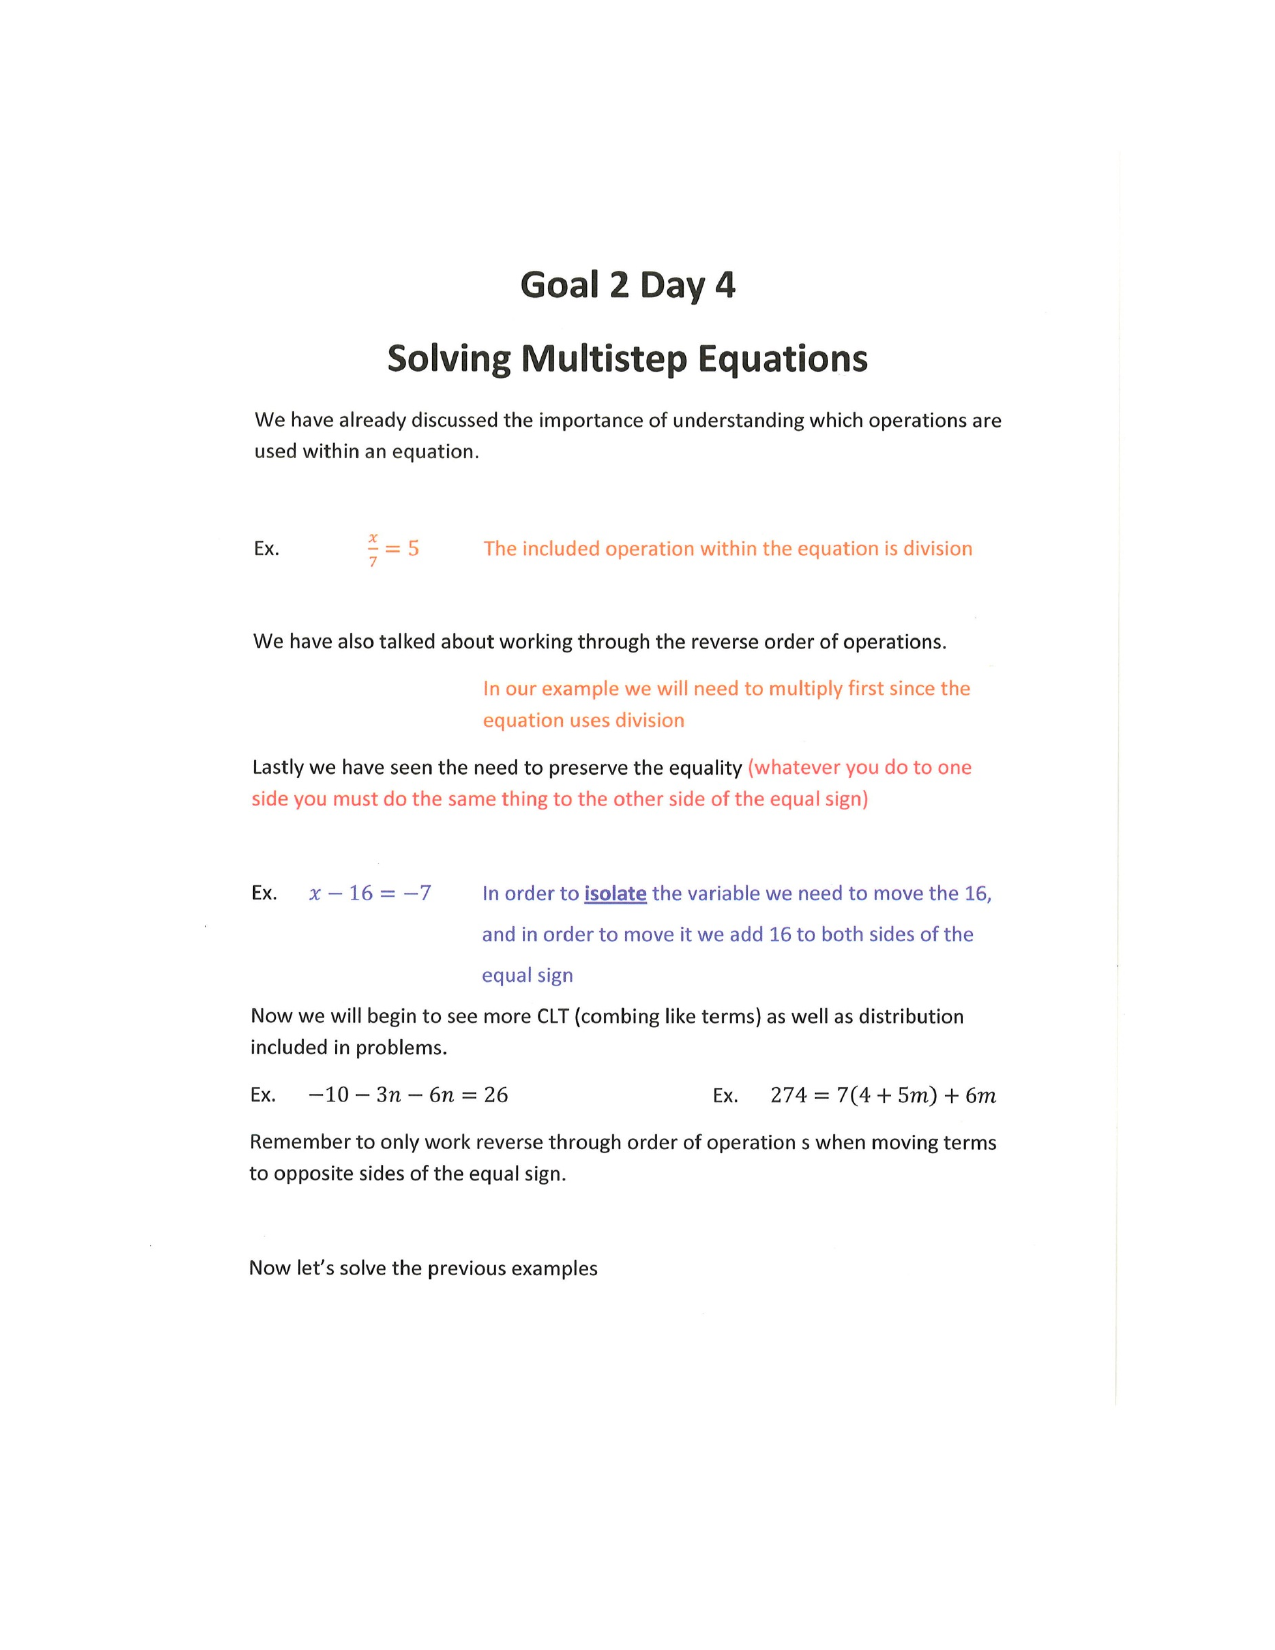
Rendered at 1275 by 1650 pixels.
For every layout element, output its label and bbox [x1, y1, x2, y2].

picture [150, 150, 1125, 1412]
